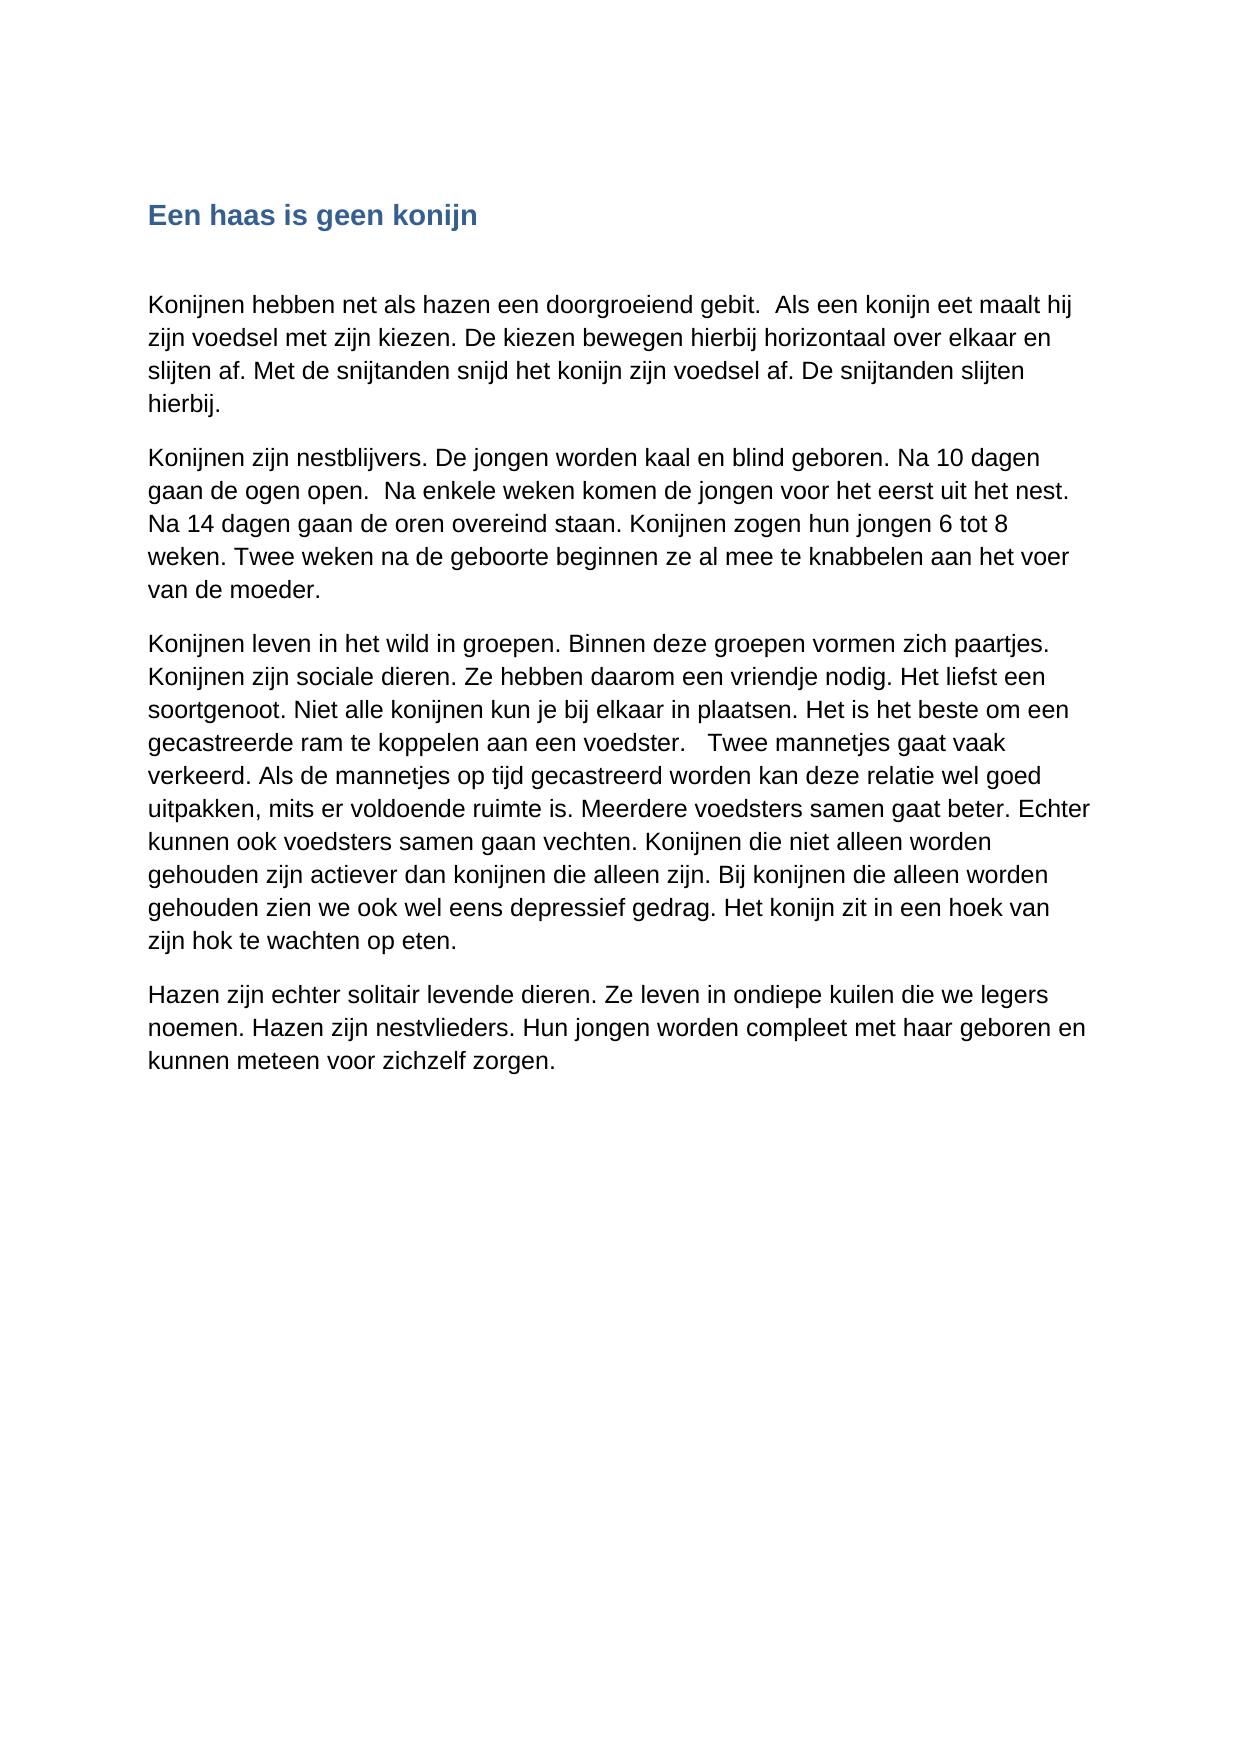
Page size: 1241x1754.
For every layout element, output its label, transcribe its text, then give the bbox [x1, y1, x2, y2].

text Konijnen hebben net als hazen een doorgroeiend gebit. Als een konijn eet maalt hij zijn voedsel met zijn kiezen. De kiezen bewegen hierbij horizontaal over elkaar en slijten af. Met de snijtanden snijd het konijn zijn voedsel af. De snijtanden slijten hierbij. [148, 290, 1093, 418]
text Konijnen leven in het wild in groepen. Binnen deze groepen vormen zich paartjes. Konijnen zijn sociale dieren. Ze hebben daarom een vriendje nodig. Het liefst een soortgenoot. Niet alle konijnen kun je bij elkaar in plaatsen. Het is het beste om een gecastreerde ram te koppelen aan een voedster. Twee mannetjes gaat vaak verkeerd. Als de mannetjes op tijd gecastreerd worden kan deze relatie wel goed uitpakken, mits er voldoende ruimte is. Meerdere voedsters samen gaat beter. Echter kunnen ook voedsters samen gaan vechten. Konijnen die niet alleen worden gehouden zijn actiever dan konijnen die alleen zijn. Bij konijnen die alleen worden gehouden zien we ook wel eens depressief gedrag. Het konijn zit in een hoek van zijn hok te wachten op eten. [148, 629, 1093, 955]
text Hazen zijn echter solitair levende dieren. Ze leven in ondiepe kuilen die we legers noemen. Hazen zijn nestvlieders. Hun jongen worden compleet met haar geboren en kunnen meteen voor zichzelf zorgen. [148, 980, 1093, 1075]
text Konijnen zijn nestblijvers. De jongen worden kaal en blind geboren. Na 10 dagen gaan de ogen open. Na enkele weken komen de jongen voor het eerst uit het nest. Na 14 dagen gaan de oren overeind staan. Konijnen zogen hun jongen 6 tot 8 weken. Twee weken na de geboorte beginnen ze al mee te knabbelen aan het voer van de moeder. [148, 443, 1093, 604]
subtitle Een haas is geen konijn [148, 198, 1093, 231]
